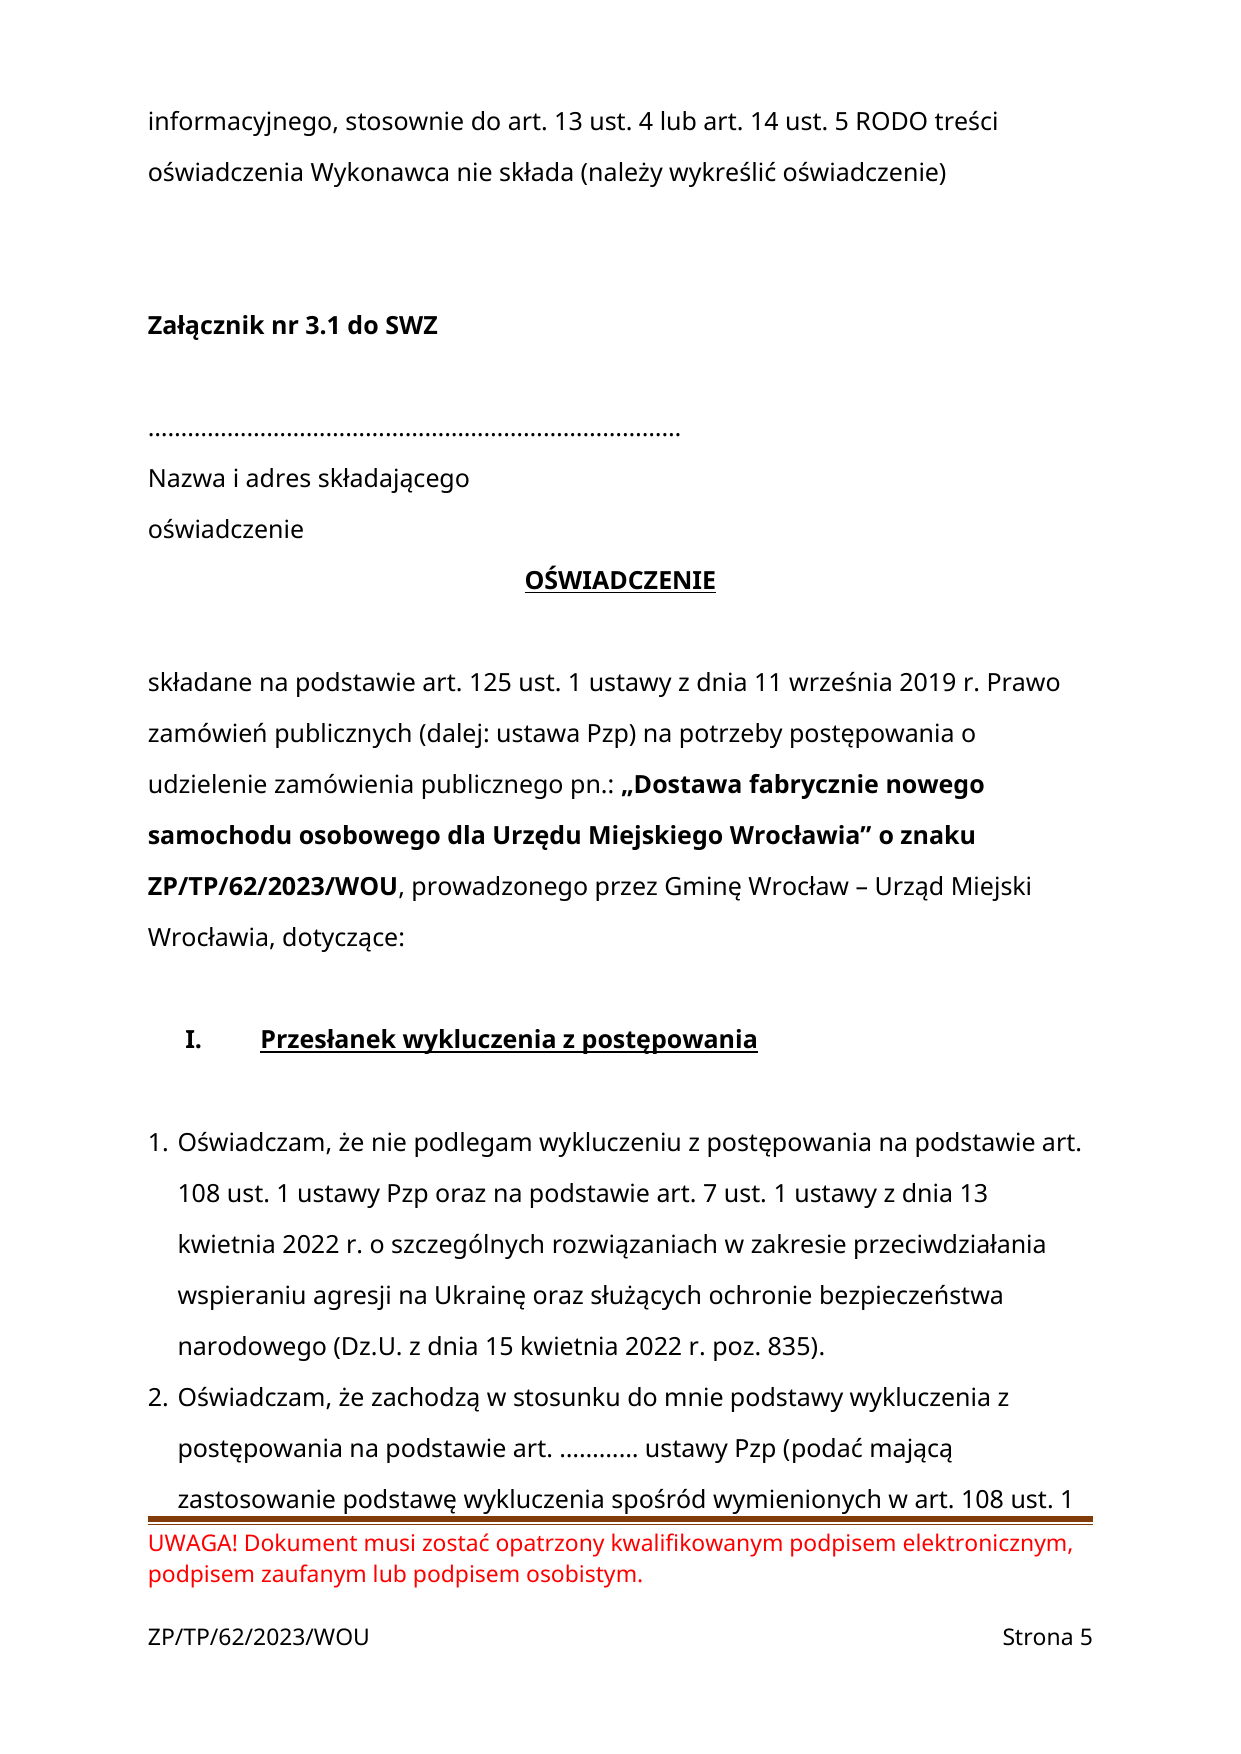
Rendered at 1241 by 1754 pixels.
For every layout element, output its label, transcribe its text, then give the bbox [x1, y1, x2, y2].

text ……………………………………………………………………… [148, 410, 1093, 444]
text OŚWIADCZENIE [148, 563, 1093, 597]
text składane na podstawie art. 125 ust. 1 ustawy z dnia 11 września 2019 r. Prawo zamówień publicznych (dalej: ustawa Pzp) na potrzeby postępowania o udzielenie zamówienia publicznego pn.: „Dostawa fabrycznie nowego samochodu osobowego dla Urzędu Miejskiego Wrocławia” o znaku ZP/TP/62/2023/WOU, prowadzonego przez Gminę Wrocław – Urząd Miejski Wrocławia, dotyczące: [148, 665, 1093, 954]
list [148, 1379, 1093, 1516]
list Przesłanek wykluczenia z postępowania [185, 1022, 1093, 1056]
list Oświadczam, że nie podlegam wykluczeniu z postępowania na podstawie art. 108 ust. 1 ustawy Pzp oraz na podstawie art. 7 ust. 1 ustawy z dnia 13 kwietnia 2022 r. o szczególnych rozwiązaniach w zakresie przeciwdziałania wspieraniu agresji na Ukrainę oraz służących ochronie bezpieczeństwa narodowego (Dz.U. z dnia 15 kwietnia 2022 r. poz. 835). [148, 1124, 1093, 1362]
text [148, 103, 1093, 188]
text Załącznik nr 3.1 do SWZ [148, 308, 1093, 342]
text Nazwa i adres składającego oświadczenie [148, 461, 605, 546]
